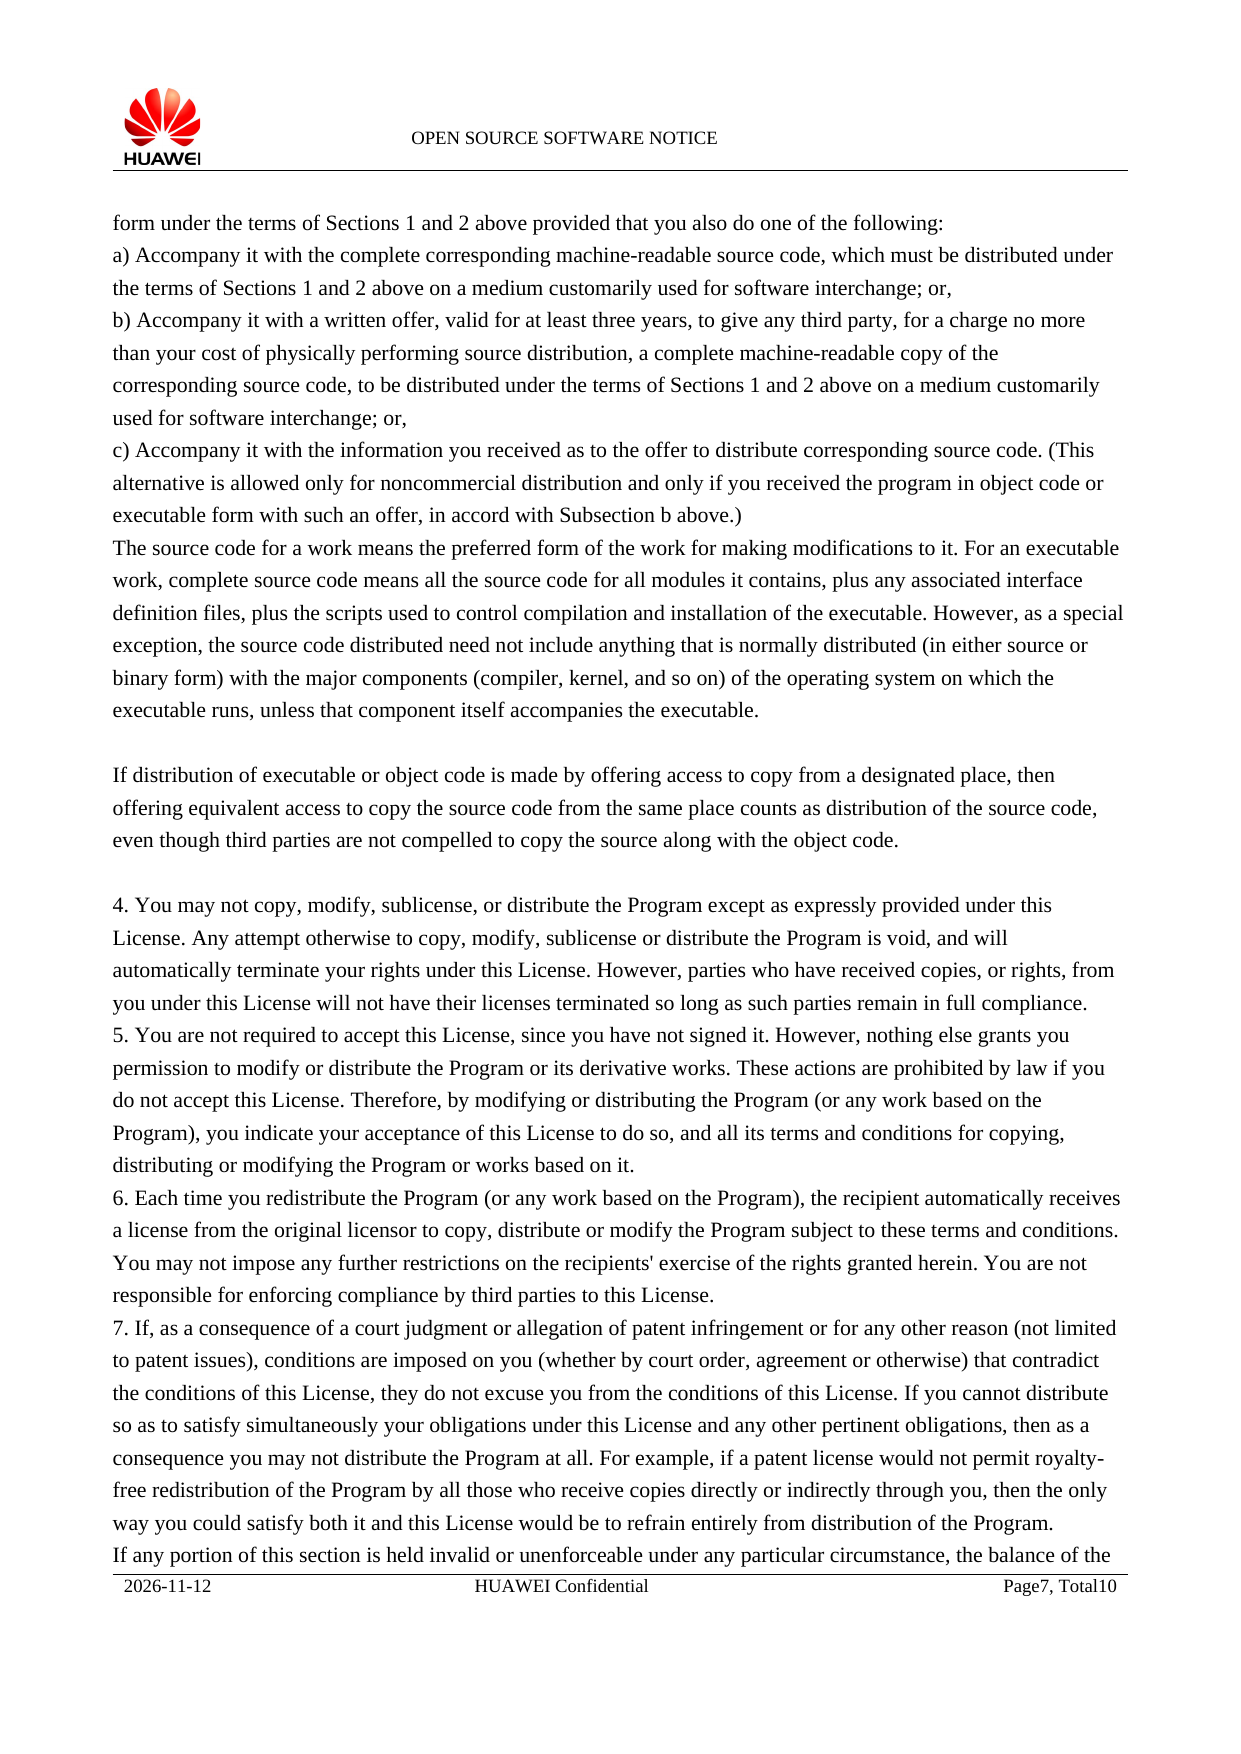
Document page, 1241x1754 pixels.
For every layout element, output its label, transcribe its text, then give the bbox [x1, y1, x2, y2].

picture [124, 88, 201, 165]
